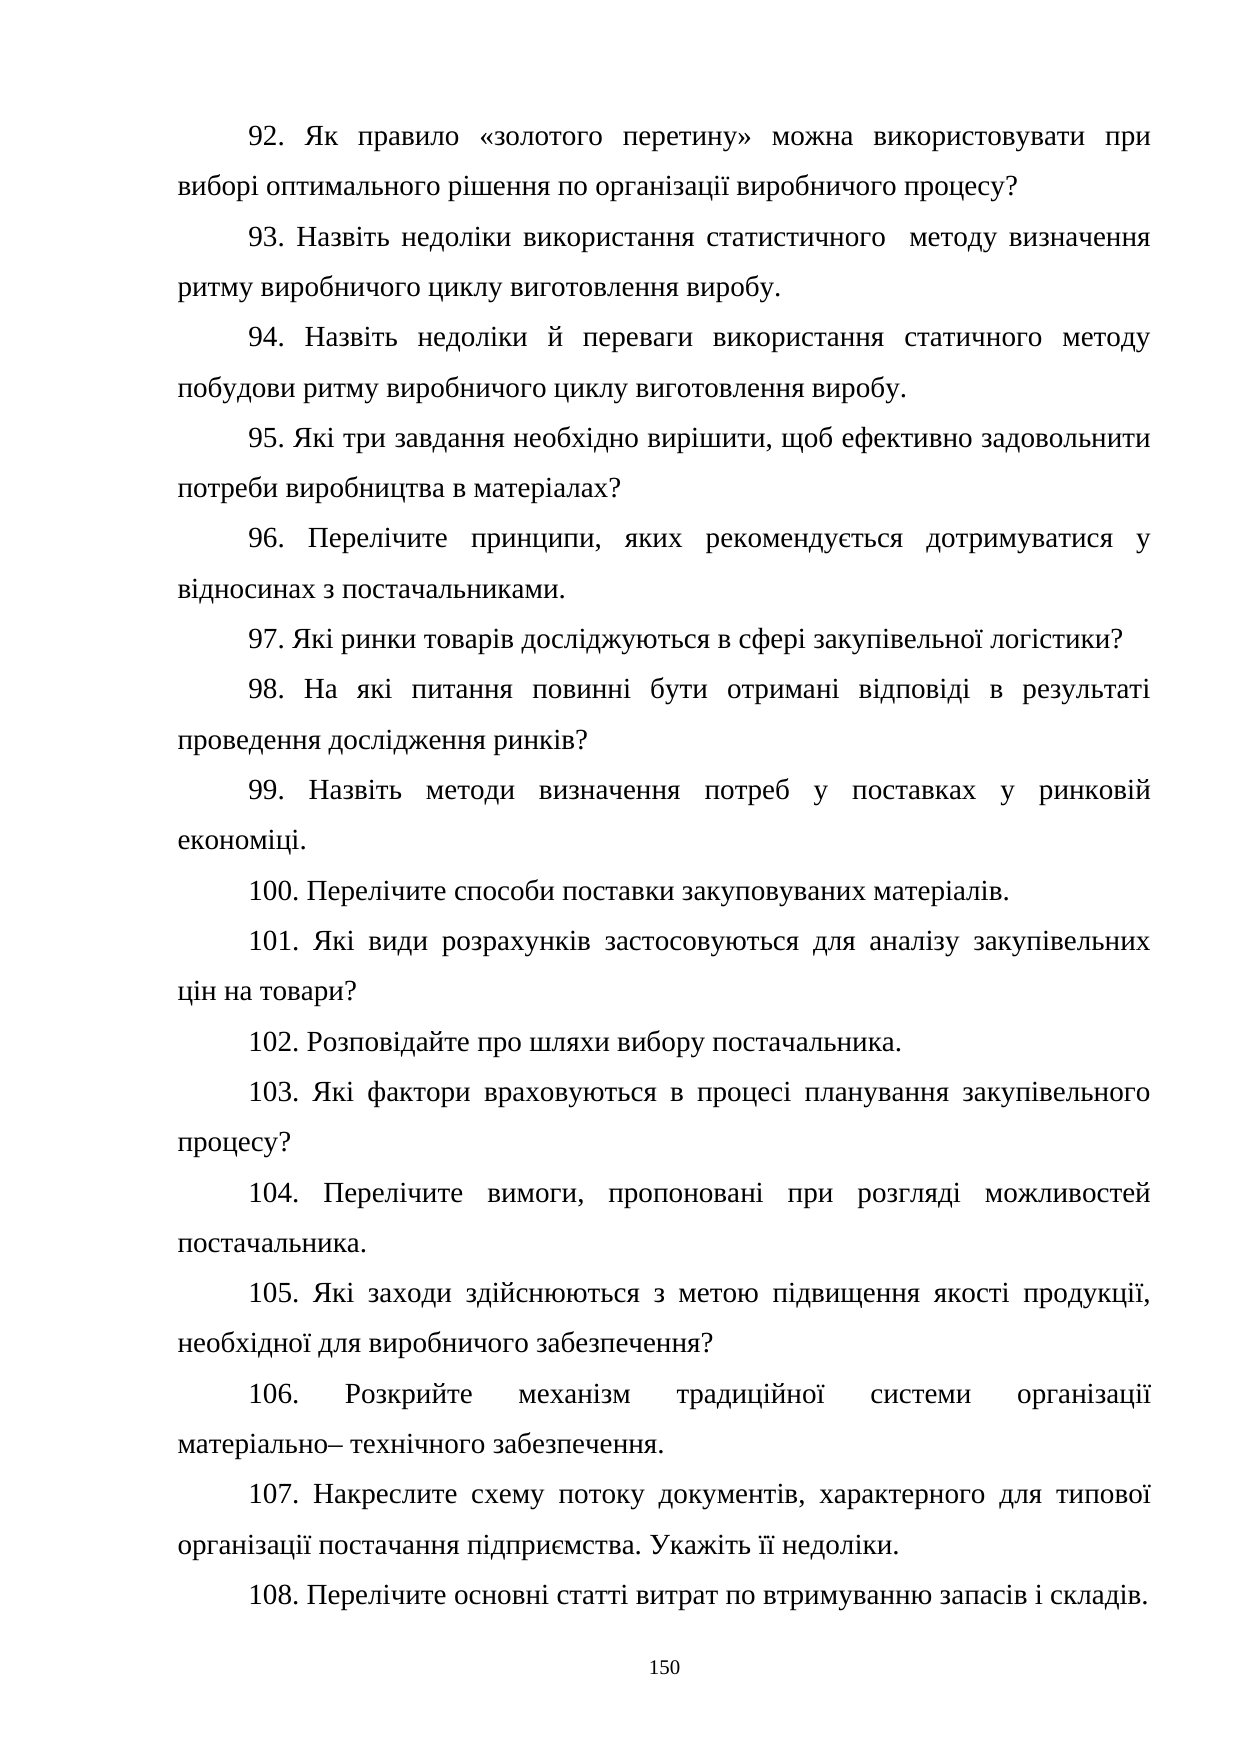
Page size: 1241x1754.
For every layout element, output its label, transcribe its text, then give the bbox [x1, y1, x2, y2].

text 106. Розкрийте механізм традиційної системи організації матеріально– технічного забезпечення. [177, 1376, 1152, 1460]
text 103. Які фактори враховуються в процесі планування закупівельного процесу? [177, 1074, 1152, 1158]
text 100. Перелічите способи поставки закуповуваних матеріалів. [177, 873, 1152, 906]
text 99. Назвіть методи визначення потреб у поставках у ринковій економіці. [177, 772, 1152, 856]
text 108. Перелічите основні статті витрат по втримуванню запасів і складів. [177, 1577, 1152, 1611]
text 92. Як правило «золотого перетину» можна використовувати при виборі оптимального рішення по організації виробничого процесу? [177, 118, 1152, 202]
text 102. Розповідайте про шляхи вибору постачальника. [177, 1024, 1152, 1057]
text 101. Які види розрахунків застосовуються для аналізу закупівельних цін на товари? [177, 923, 1152, 1007]
text 104. Перелічите вимоги, пропоновані при розгляді можливостей постачальника. [177, 1175, 1152, 1258]
text 96. Перелічите принципи, яких рекомендується дотримуватися у відносинах з постачальниками. [177, 521, 1152, 604]
text 94. Назвіть недоліки й переваги використання статичного методу побудови ритму виробничого циклу виготовлення виробу. [177, 319, 1152, 403]
text 105. Які заходи здійснюються з метою підвищення якості продукції, необхідної для виробничого забезпечення? [177, 1275, 1152, 1359]
text 98. На які питання повинні бути отримані відповіді в результаті проведення дослідження ринків? [177, 672, 1152, 755]
text 97. Які ринки товарів досліджуються в сфері закупівельної логістики? [177, 621, 1152, 655]
text 107. Накреслите схему потоку документів, характерного для типової організації постачання підприємства. Укажіть її недоліки. [177, 1477, 1152, 1560]
text 95. Які три завдання необхідно вирішити, щоб ефективно задовольнити потреби виробництва в матеріалах? [177, 420, 1152, 504]
text 93. Назвіть недоліки використання статистичного методу визначення ритму виробничого циклу виготовлення виробу. [177, 219, 1152, 303]
